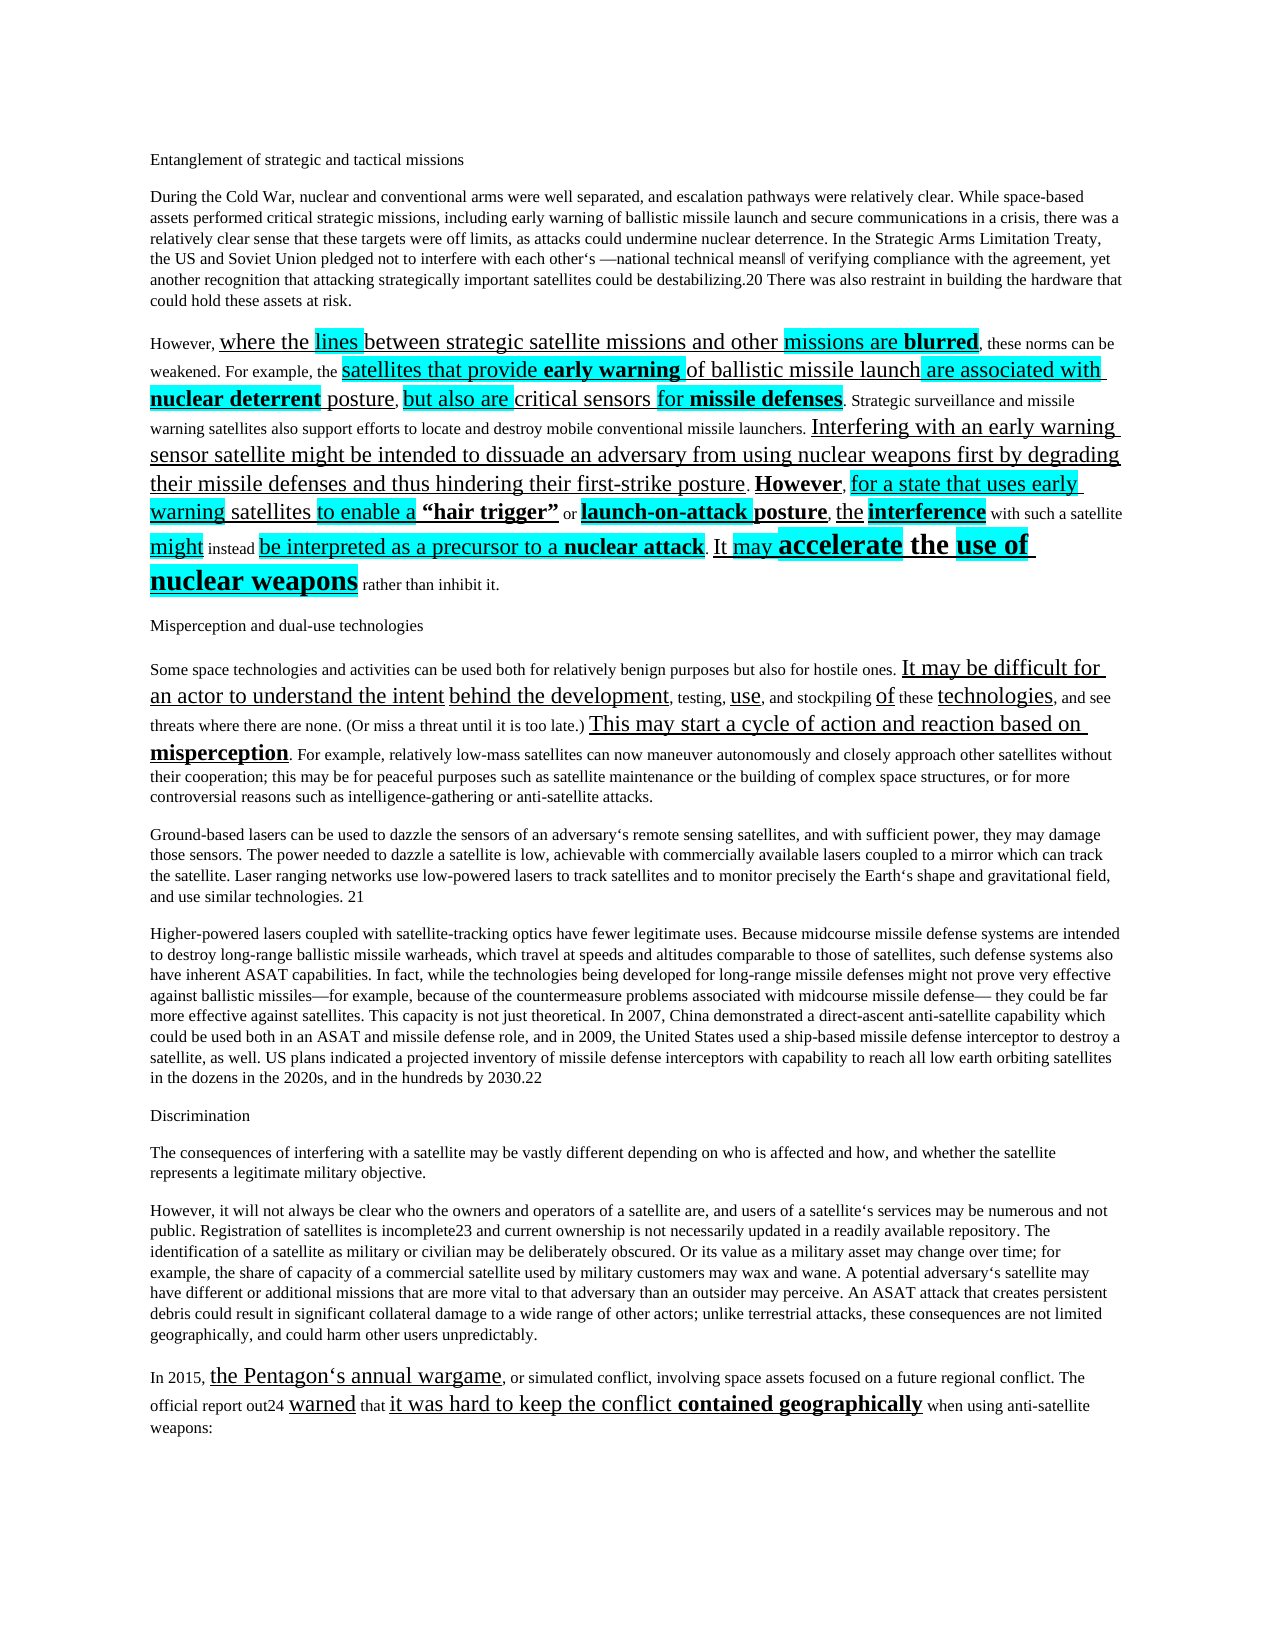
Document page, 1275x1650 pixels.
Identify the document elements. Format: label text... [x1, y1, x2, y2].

text The consequences of interfering with a satellite may be vastly different depending on who is affected and how, and whether the satellite represents a legitimate military objective. [150, 1143, 1125, 1182]
text Discrimination [150, 1105, 1125, 1124]
text During the Cold War, nuclear and conventional arms were well separated, and escalation pathways were relatively clear. While space-based assets performed critical strategic missions, including early warning of ballistic missile launch and secure communications in a crisis, there was a relatively clear sense that these targets were off limits, as attacks could undermine nuclear deterrence. In the Strategic Arms Limitation Treaty, the US and Soviet Union pledged not to interfere with each other‘s ―national technical means‖ of verifying compliance with the agreement, yet another recognition that attacking strategically important satellites could be destabilizing.20 There was also restraint in building the hardware that could hold these assets at risk. [150, 187, 1125, 309]
text Ground-based lasers can be used to dazzle the sensors of an adversary‘s remote sensing satellites, and with sufficient power, they may damage those sensors. The power needed to dazzle a satellite is low, achievable with commercially available lasers coupled to a mirror which can track the satellite. Laser ranging networks use low-powered lasers to track satellites and to monitor precisely the Earth‘s shape and gravitational field, and use similar technologies. 21 [150, 824, 1125, 906]
text In 2015, the Pentagon‘s annual wargame, or simulated conflict, involving space assets focused on a future regional conflict. The official report out24 warned that it was hard to keep the conflict contained geographically when using anti-satellite weapons: [150, 1362, 1125, 1437]
text However, it will not always be clear who the owners and operators of a satellite are, and users of a satellite‘s services may be numerous and not public. Registration of satellites is incomplete23 and current ownership is not necessarily updated in a readily available repository. The identification of a satellite as military or civilian may be deliberately obscured. Or its value as a military asset may change over time; for example, the share of capacity of a commercial satellite used by military customers may wax and wane. A potential adversary‘s satellite may have different or additional missions that are more vital to that adversary than an outsider may perceive. An ASAT attack that creates persistent debris could result in significant collateral damage to a wide range of other actors; unlike terrestrial attacks, these consequences are not limited geographically, and could harm other users unpredictably. [150, 1201, 1125, 1343]
text Higher-powered lasers coupled with satellite-tracking optics have fewer legitimate uses. Because midcourse missile defense systems are intended to destroy long-range ballistic missile warheads, which travel at speeds and altitudes comparable to those of satellites, such defense systems also have inherent ASAT capabilities. In fact, while the technologies being developed for long-range missile defenses might not prove very effective against ballistic missiles—for example, because of the countermeasure problems associated with midcourse missile defense— they could be far more effective against satellites. This capacity is not just theoretical. In 2007, China demonstrated a direct-ascent anti-satellite capability which could be used both in an ASAT and missile defense role, and in 2009, the United States used a ship-based missile defense interceptor to destroy a satellite, as well. US plans indicated a projected inventory of missile defense interceptors with capability to reach all low earth orbiting satellites in the dozens in the 2020s, and in the hundreds by 2030.22 [150, 924, 1125, 1087]
text Misperception and dual-use technologies [150, 616, 1125, 635]
text Some space technologies and activities can be used both for relatively benign purposes but also for hostile ones. It may be difficult for an actor to understand the intent behind the development, testing, use, and stockpiling of these technologies, and see threats where there are none. (Or miss a threat until it is too late.) This may start a cycle of action and reaction based on misperception. For example, relatively low-mass satellites can now maneuver autonomously and closely approach other satellites without their cooperation; this may be for peaceful purposes such as satellite maintenance or the building of complex space structures, or for more controversial reasons such as intelligence-gathering or anti-satellite attacks. [150, 653, 1125, 806]
text Entanglement of strategic and tactical missions [150, 150, 1125, 169]
text However, where the lines between strategic satellite missions and other missions are blurred, these norms can be weakened. For example, the satellites that provide early warning of ballistic missile launch are associated with nuclear deterrent posture, but also are critical sensors for missile defenses. Strategic surveillance and missile warning satellites also support efforts to locate and destroy mobile conventional missile launchers. Interfering with an early warning sensor satellite might be intended to dissuade an adversary from using nuclear weapons first by degrading their missile defenses and thus hindering their first-strike posture. However, for a state that uses early warning satellites to enable a “hair trigger” or launch-on-attack posture, the interference with such a satellite might instead be interpreted as a precursor to a nuclear attack. It may accelerate the use of nuclear weapons rather than inhibit it. [150, 328, 1125, 597]
